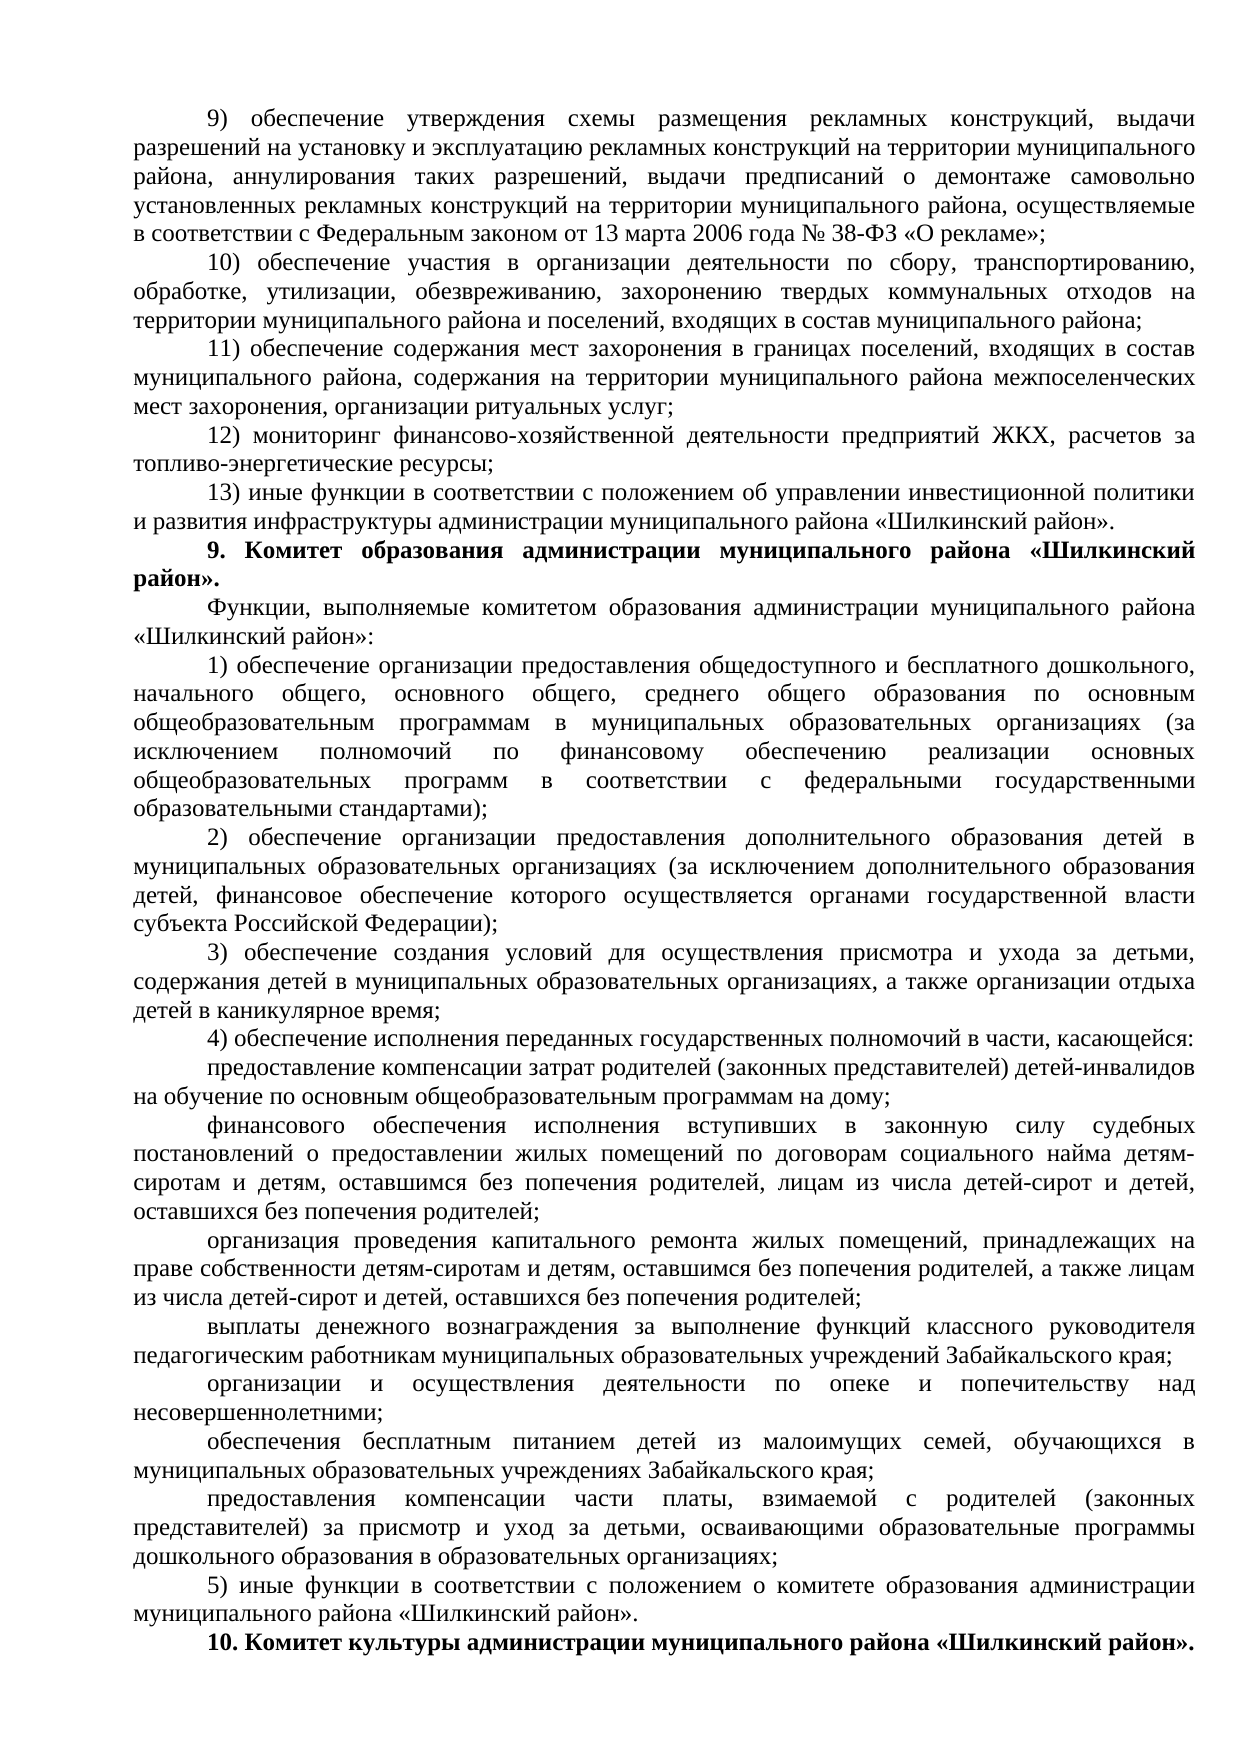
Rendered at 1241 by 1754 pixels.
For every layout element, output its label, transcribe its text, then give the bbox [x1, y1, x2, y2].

text 12) мониторинг финансово-хозяйственной деятельности предприятий ЖКХ, расчетов за топливо-энергетические ресурсы; [133, 420, 1196, 477]
text обеспечения бесплатным питанием детей из малоимущих семей, обучающихся в муниципальных образовательных учреждениях Забайкальского края; [133, 1426, 1196, 1483]
text 3) обеспечение создания условий для осуществления присмотра и ухода за детьми, содержания детей в муниципальных образовательных организациях, а также организации отдыха детей в каникулярное время; [133, 937, 1196, 1023]
text организации и осуществления деятельности по опеке и попечительству над несовершеннолетними; [133, 1368, 1196, 1426]
text 10. Комитет культуры администрации муниципального района «Шилкинский район». [133, 1627, 1196, 1656]
text предоставление компенсации затрат родителей (законных представителей) детей-инвалидов на обучение по основным общеобразовательным программам на дому; [133, 1052, 1196, 1110]
text 11) обеспечение содержания мест захоронения в границах поселений, входящих в состав муниципального района, содержания на территории муниципального района межпоселенческих мест захоронения, организации ритуальных услуг; [133, 333, 1196, 420]
text 2) обеспечение организации предоставления дополнительного образования детей в муниципальных образовательных организациях (за исключением дополнительного образования детей, финансовое обеспечение которого осуществляется органами государственной власти субъекта Российской Федерации); [133, 822, 1196, 937]
text выплаты денежного вознаграждения за выполнение функций классного руководителя педагогическим работникам муниципальных образовательных учреждений Забайкальского края; [133, 1311, 1196, 1368]
text 9) обеспечение утверждения схемы размещения рекламных конструкций, выдачи разрешений на установку и эксплуатацию рекламных конструкций на территории муниципального района, аннулирования таких разрешений, выдачи предписаний о демонтаже самовольно установленных рекламных конструкций на территории муниципального района, осуществляемые в соответствии с Федеральным законом от 13 марта 2006 года № 38-ФЗ «О рекламе»; [133, 103, 1196, 247]
text предоставления компенсации части платы, взимаемой с родителей (законных представителей) за присмотр и уход за детьми, осваивающими образовательные программы дошкольного образования в образовательных организациях; [133, 1483, 1196, 1570]
text 1) обеспечение организации предоставления общедоступного и бесплатного дошкольного, начального общего, основного общего, среднего общего образования по основным общеобразовательным программам в муниципальных образовательных организациях (за исключением полномочий по финансовому обеспечению реализации основных общеобразовательных программ в соответствии с федеральными государственными образовательными стандартами); [133, 650, 1196, 822]
text 9. Комитет образования администрации муниципального района «Шилкинский район». [133, 535, 1196, 592]
text организация проведения капитального ремонта жилых помещений, принадлежащих на праве собственности детям-сиротам и детям, оставшимся без попечения родителей, а также лицам из числа детей-сирот и детей, оставшихся без попечения родителей; [133, 1225, 1196, 1311]
text Функции, выполняемые комитетом образования администрации муниципального района «Шилкинский район»: [133, 592, 1196, 650]
text финансового обеспечения исполнения вступивших в законную силу судебных постановлений о предоставлении жилых помещений по договорам социального найма детям-сиротам и детям, оставшимся без попечения родителей, лицам из числа детей-сирот и детей, оставшихся без попечения родителей; [133, 1110, 1196, 1225]
text 4) обеспечение исполнения переданных государственных полномочий в части, касающейся: [133, 1023, 1196, 1052]
text 10) обеспечение участия в организации деятельности по сбору, транспортированию, обработке, утилизации, обезвреживанию, захоронению твердых коммунальных отходов на территории муниципального района и поселений, входящих в состав муниципального района; [133, 247, 1196, 333]
text 13) иные функции в соответствии с положением об управлении инвестиционной политики и развития инфраструктуры администрации муниципального района «Шилкинский район». [133, 477, 1196, 535]
text 5) иные функции в соответствии с положением о комитете образования администрации муниципального района «Шилкинский район». [133, 1570, 1196, 1627]
